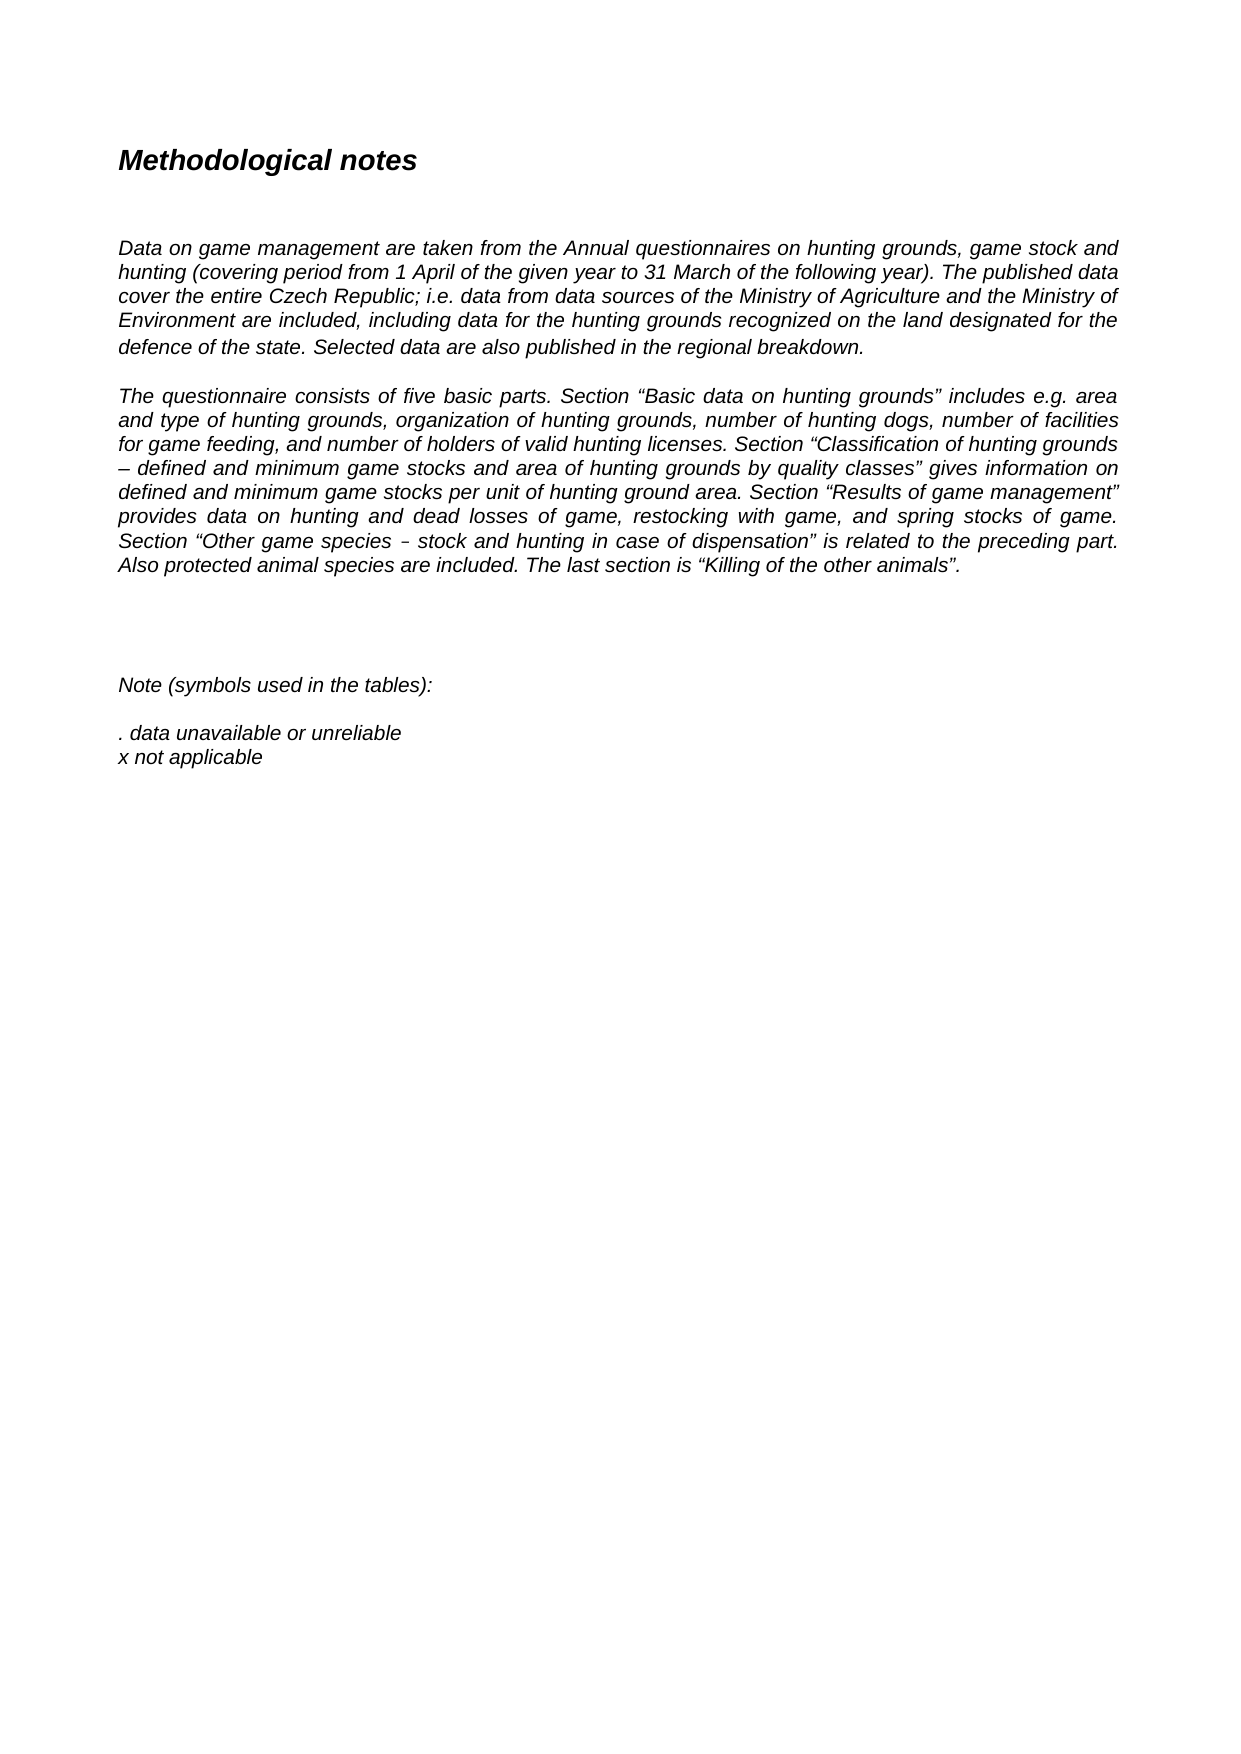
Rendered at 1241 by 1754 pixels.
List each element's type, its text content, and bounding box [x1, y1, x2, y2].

text x not applicable [118, 745, 1122, 769]
subtitle Methodological notes [118, 143, 1122, 177]
text Note (symbols used in the tables): [118, 673, 1122, 697]
text . data unavailable or unreliable [118, 721, 1122, 745]
text Data on game management are taken from the Annual questionnaires on hunting grounds, game stock and hunting (covering period from 1 April of the given year to 31 March of the following year). The published data cover the entire Czech Republic; i.e. data from data sources of the Ministry of Agriculture and the Ministry of Environment are included, including data for the hunting grounds recognized on the land designated for the defence of the state. Selected data are also published in the regional breakdown. [118, 236, 1122, 360]
text The questionnaire consists of five basic parts. Section “Basic data on hunting grounds” includes e.g. area and type of hunting grounds, organization of hunting grounds, number of hunting dogs, number of facilities for game feeding, and number of holders of valid hunting licenses. Section “Classification of hunting grounds – defined and minimum game stocks and area of hunting grounds by quality classes” gives information on defined and minimum game stocks per unit of hunting ground area. Section “Results of game management” provides data on hunting and dead losses of game, restocking with game, and spring stocks of game. Section “Other game species – stock and hunting in case of dispensation” is related to the preceding part. Also protected animal species are included. The last section is “Killing of the other animals”. [118, 384, 1122, 577]
